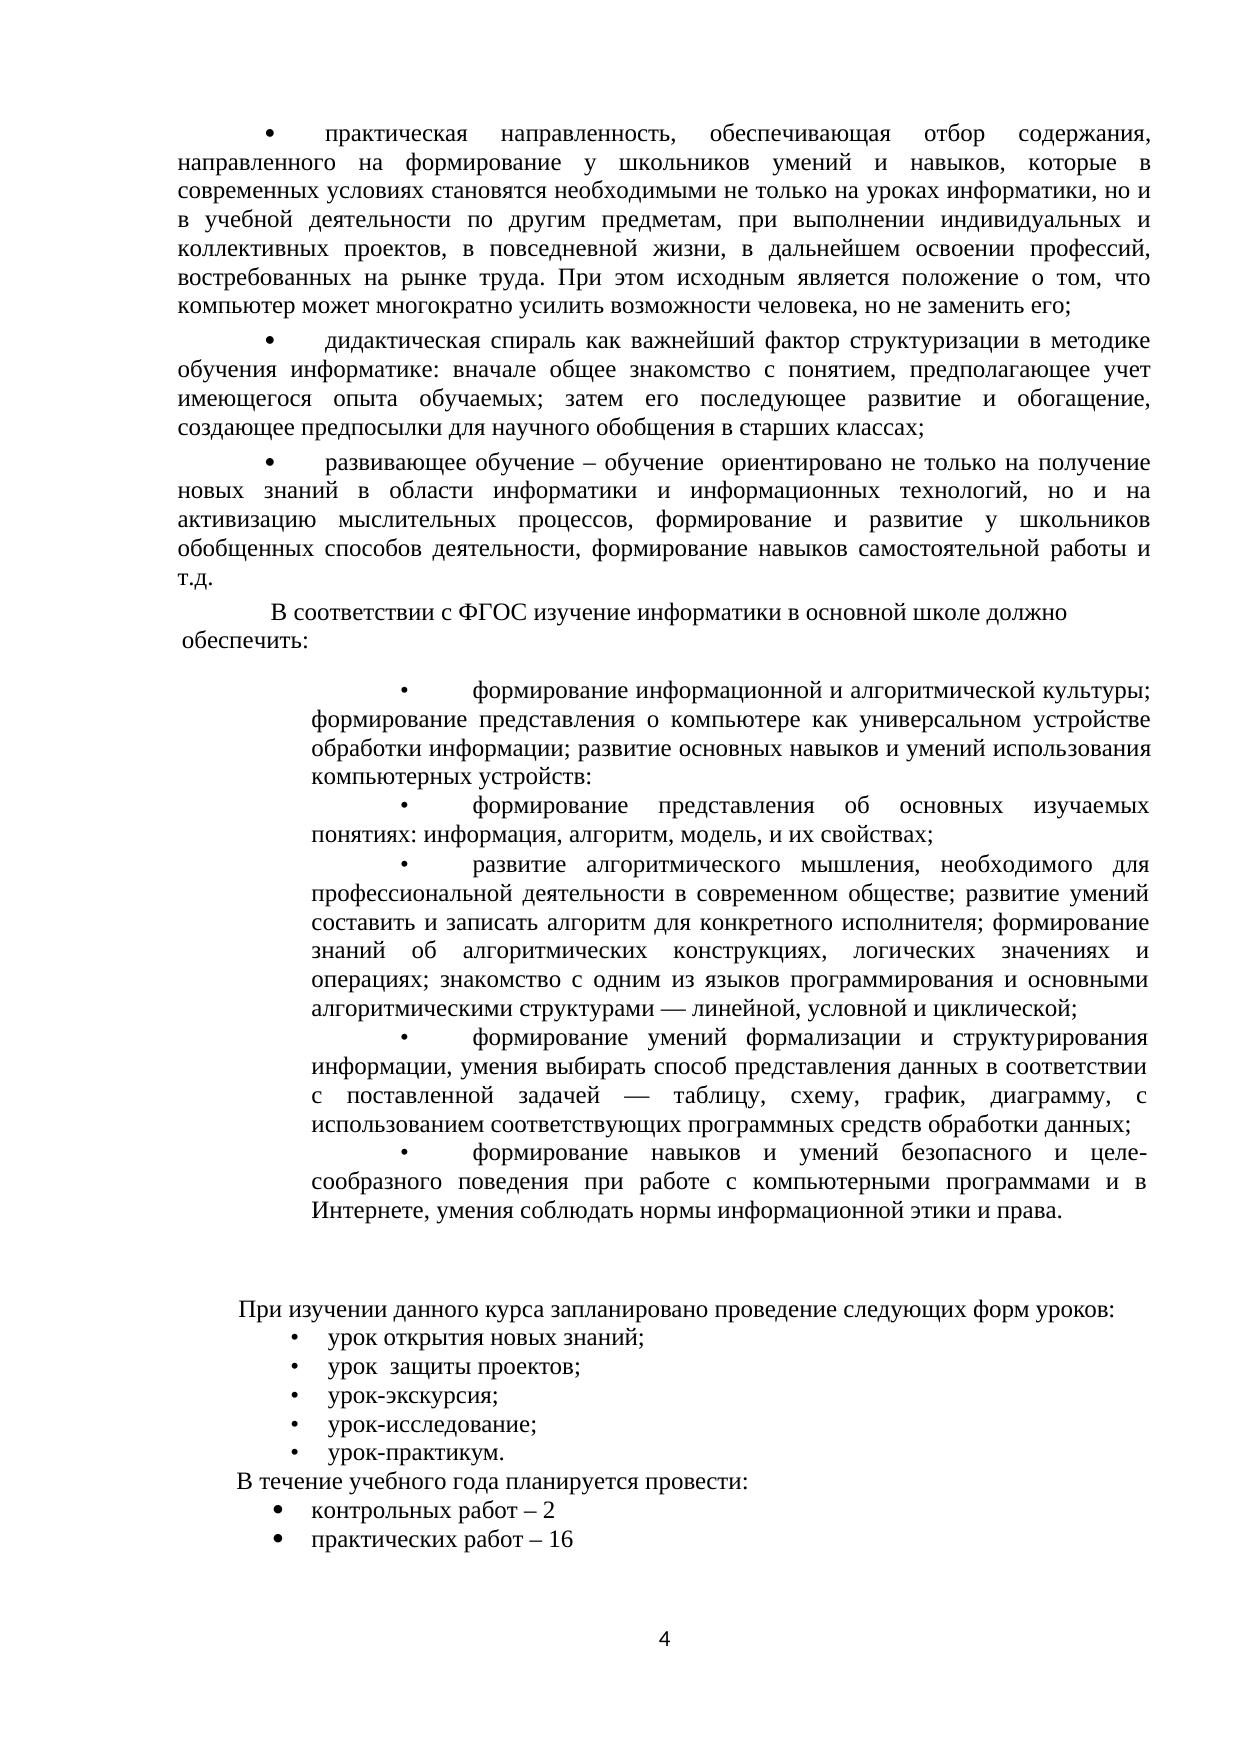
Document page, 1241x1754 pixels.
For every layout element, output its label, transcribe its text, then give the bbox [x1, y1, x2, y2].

list формирование умений формализации и структурирования информации, умения выбирать способ представления данных в соответствии с поставленной задачей — таблицу, схему, график, диаграмму, с использованием соответствующих программных средств обработки данных; [311, 1022, 1148, 1137]
list урок открытия новых знаний; [290, 1322, 1152, 1351]
list дидактическая спираль как важнейший фактор структуризации в методике обучения информатике: вначале общее знакомство с понятием, предполагающее учет имеющегося опыта обучаемых; затем его последующее развитие и обогащение, создающее предпосылки для научного обобщения в старших классах; [177, 326, 1152, 441]
list урок-исследование; [290, 1409, 1152, 1437]
list урок-практикум. [290, 1437, 1152, 1466]
list практическая направленность, обеспечивающая отбор содержания, направленного на формирование у школьников умений и навыков, которые в современных условиях становятся необходимыми не только на уроках информатики, но и в учебной деятельности по другим предметам, при выполнении индивидуальных и коллективных проектов, в повседневной жизни, в дальнейшем освоении профессий, востребованных на рынке труда. При этом исходным является положение о том, что компьютер может многократно усилить возможности человека, но не заменить его; [177, 118, 1152, 319]
list формирование навыков и умений безопасного и целесообразного поведения при работе с компьютерными программами и в Интернете, умения соблюдать нормы информационной этики и права. [311, 1137, 1147, 1224]
list развитие алгоритмического мышления, необходимого для профессиональной деятельности в современном обществе; развитие умений составить и записать алгоритм для конкретного исполнителя; формирование знаний об алгоритмических конструкциях, логических значениях и операциях; знакомство с одним из языков программирования и основными алгоритмическими структурами — линейной, условной и циклической; [311, 849, 1149, 1022]
list формирование информационной и алгоритмической культуры; формирование представления о компьютере как универсальном устройстве обработки информации; развитие основных навыков и умений использования компьютерных устройств: [311, 675, 1151, 790]
text В течение учебного года планируется провести: [177, 1466, 1152, 1495]
list урок-экскурсия; [290, 1380, 1152, 1409]
text При изучении данного курса запланировано проведение следующих форм уроков: [179, 1294, 1152, 1322]
list контрольных работ – 2 [274, 1495, 1152, 1524]
list развивающее обучение – обучение ориентировано не только на получение новых знаний в области информатики и информационных технологий, но и на активизацию мыслительных процессов, формирование и развитие у школьников обобщенных способов деятельности, формирование навыков самостоятельной работы и т.д. [177, 447, 1152, 591]
list формирование представления об основных изучаемых понятиях: информация, алгоритм, модель, и их свойствах; [311, 790, 1149, 848]
list практических работ – 16 [274, 1524, 1152, 1552]
list урок защиты проектов; [290, 1351, 1152, 1380]
text В соответствии с ФГОС изучение информатики в основной школе должно обеспечить: [182, 597, 1150, 654]
